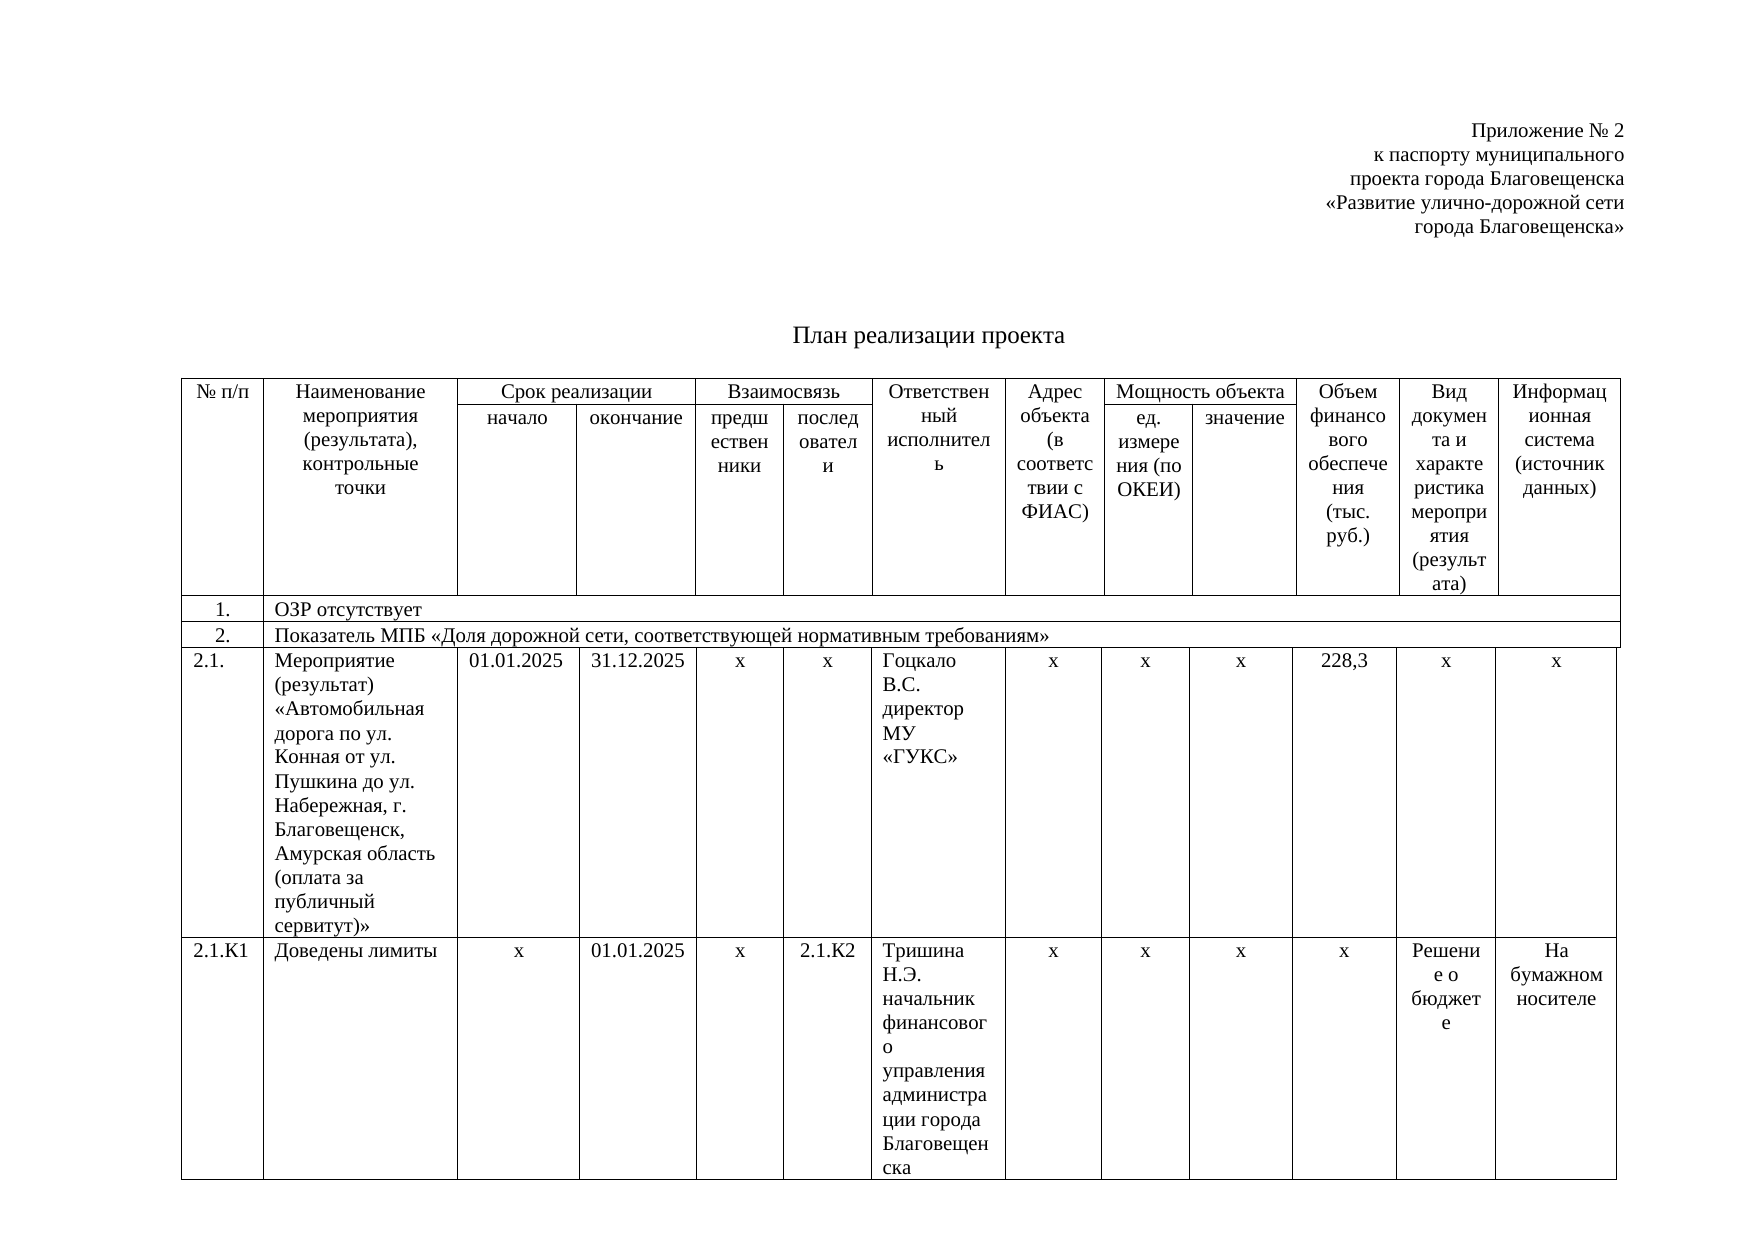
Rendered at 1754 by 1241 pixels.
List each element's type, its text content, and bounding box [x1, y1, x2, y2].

table_cell Мероприятие (результат) «Автомобильная дорога по ул. Конная от ул. Пушкина до ул. Набережная, г. Благовещенск, Амурская область (оплата за публичный сервитут)» [264, 648, 457, 937]
table_cell 01.01.2025 [458, 648, 579, 937]
table_cell начало [458, 405, 576, 595]
table_header Взаимосвязь [696, 379, 872, 403]
text «Развитие улично-дорожной сети [118, 190, 1624, 214]
table_cell Решение о бюджете [1397, 938, 1495, 1179]
table_cell 2.1.К1 [182, 938, 263, 1179]
table_cell 31.12.2025 [580, 648, 696, 937]
table_cell предшественники [696, 405, 783, 595]
table_cell х [1397, 648, 1495, 937]
text План реализации проекта [192, 320, 1665, 349]
table_cell Показатель МПБ «Доля дорожной сети, соответствующей нормативным требованиям» [264, 622, 1620, 647]
table_header Адрес объекта (в соответствии с ФИАС) [1006, 379, 1104, 595]
table_cell х [697, 648, 783, 937]
table_header Срок реализации [458, 379, 695, 403]
table_cell 2.1.К2 [784, 938, 871, 1179]
table_cell последователи [784, 405, 872, 595]
text Приложение № 2 [118, 118, 1624, 142]
table_cell 2. [182, 622, 263, 647]
table_header Наименование мероприятия (результата), контрольные точки [264, 379, 457, 595]
table_cell значение [1193, 405, 1296, 595]
table_cell х [1190, 648, 1292, 937]
table_cell 01.01.2025 [580, 938, 696, 1179]
table_cell х [697, 938, 783, 1179]
table_cell Гоцкало В.С. директор МУ «ГУКС» [872, 648, 1005, 937]
table_cell х [1190, 938, 1292, 1179]
table_cell ед. измерения (по ОКЕИ) [1105, 405, 1192, 595]
table_cell х [1006, 938, 1101, 1179]
text города Благовещенска» [118, 214, 1624, 238]
table_header Объем финансового обеспечения (тыс. руб.) [1297, 379, 1399, 595]
table_cell 228,3 [1293, 648, 1396, 937]
table_cell х [784, 648, 871, 937]
table_cell Тришина Н.Э. начальник финансового управления администрации города Благовещенска [872, 938, 1005, 1179]
table_header Мощность объекта [1105, 379, 1296, 403]
table_cell х [1496, 648, 1616, 937]
table_cell 2.1. [182, 648, 263, 937]
table_cell х [458, 938, 579, 1179]
table_cell окончание [577, 405, 695, 595]
table_cell х [1293, 938, 1396, 1179]
table_header Ответственный исполнитель [873, 379, 1005, 595]
table_cell х [1102, 648, 1189, 937]
table_header Вид документа и характеристика мероприятия (результата) [1400, 379, 1498, 595]
table_header № п/п [182, 379, 263, 595]
table_cell ОЗР отсутствует [264, 596, 1620, 621]
table_cell х [1102, 938, 1189, 1179]
table_cell Доведены лимиты [264, 938, 457, 1179]
table_cell 1. [182, 596, 263, 621]
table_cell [1496, 938, 1616, 1179]
text к паспорту муниципального проекта города Благовещенска [118, 142, 1624, 190]
table_header Информационная система (источник данных) [1499, 379, 1620, 595]
table_cell х [1006, 648, 1101, 937]
